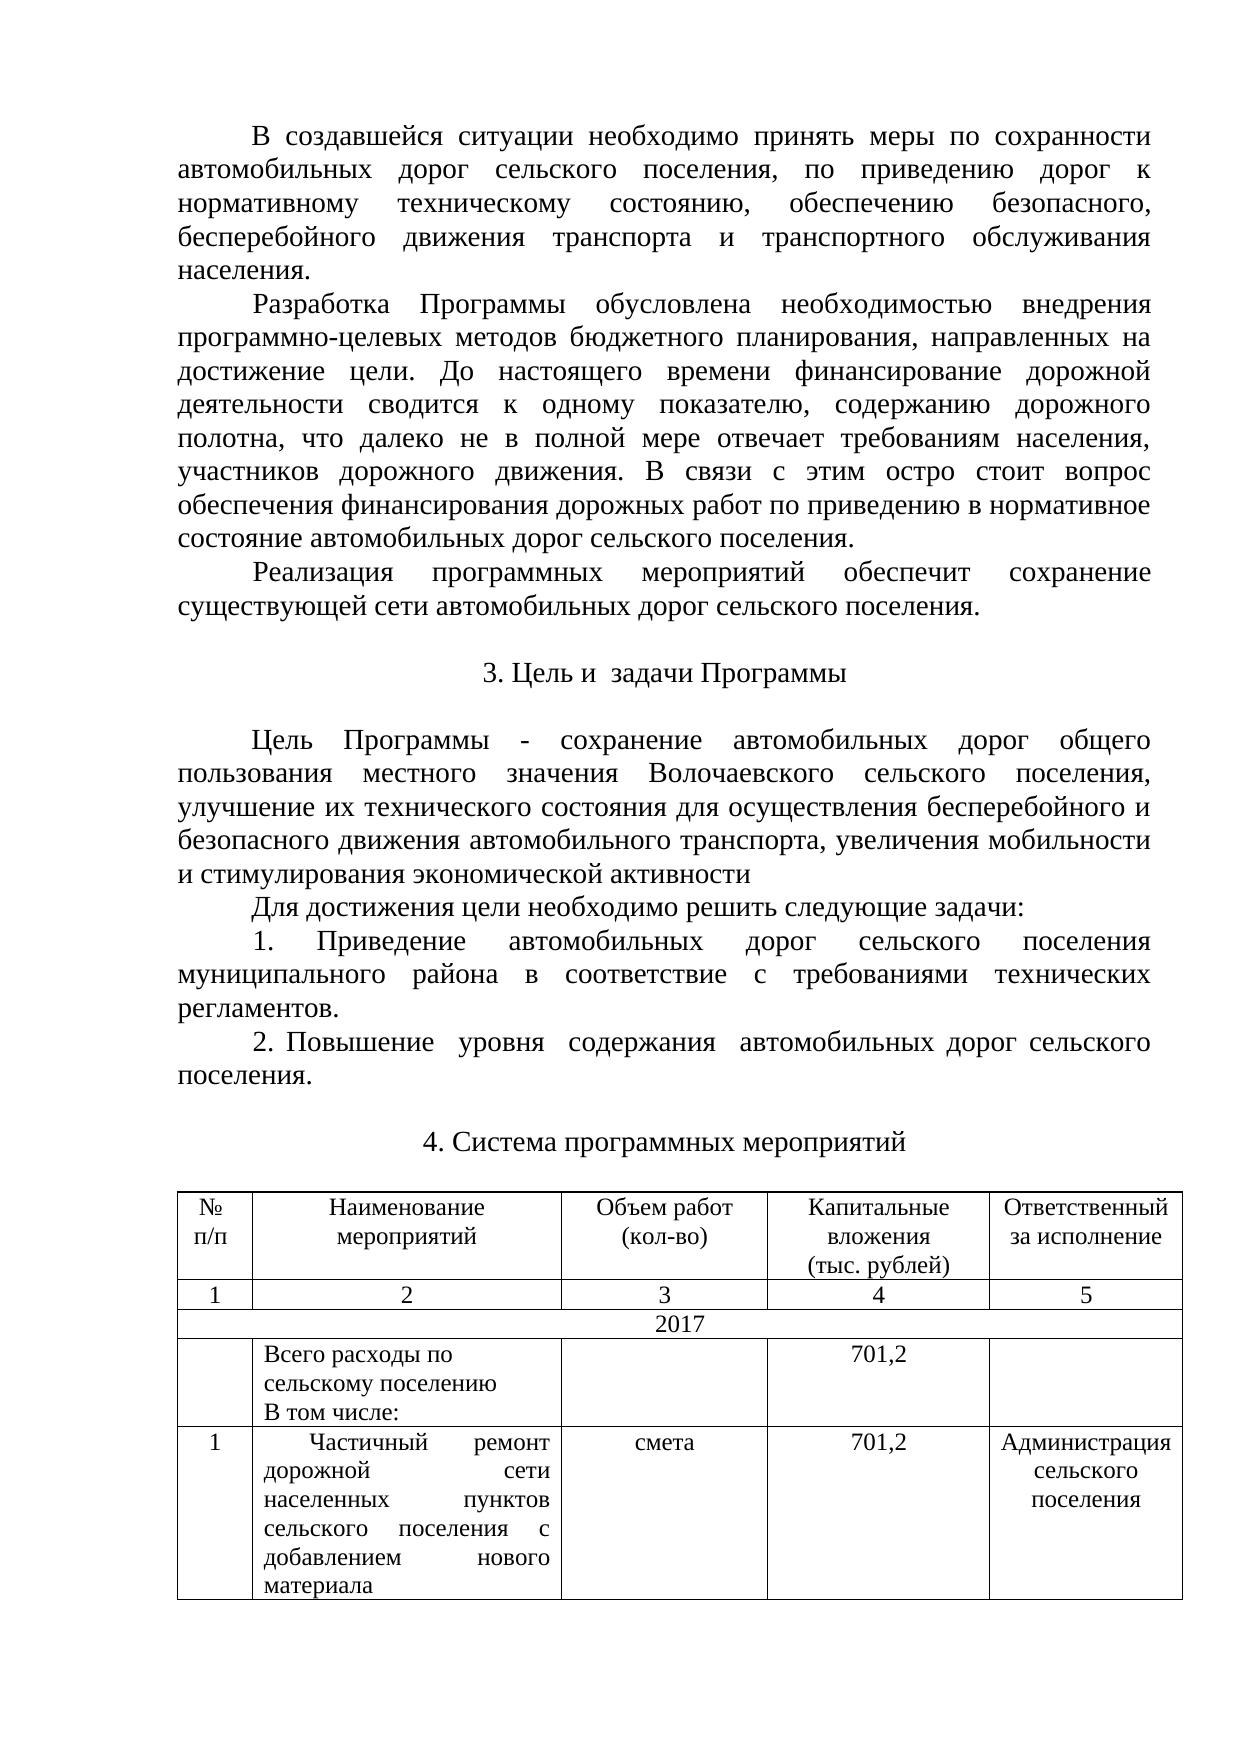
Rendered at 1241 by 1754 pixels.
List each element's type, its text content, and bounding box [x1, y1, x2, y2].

table_header Ответственный за исполнение [990, 1193, 1182, 1279]
table_header Капитальные вложения (тыс. рублей) [768, 1193, 989, 1279]
table_header Объем работ (кол-во) [562, 1193, 767, 1279]
table_cell 701,2 [768, 1427, 989, 1599]
table_cell 5 [990, 1280, 1182, 1308]
table_cell смета [562, 1427, 767, 1599]
table_cell 1 [178, 1280, 252, 1308]
table_cell Администрация сельского поселения [990, 1427, 1182, 1599]
text 4. Система программных мероприятий [177, 1124, 1152, 1158]
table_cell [253, 1339, 561, 1426]
table_cell 4 [768, 1280, 989, 1308]
text Для достижения цели необходимо решить следующие задачи: [177, 889, 1152, 923]
table_cell [178, 1339, 252, 1426]
table_cell [990, 1339, 1182, 1426]
text В создавшейся ситуации необходимо принять меры по сохранности автомобильных дорог сельского поселения, по приведению дорог к нормативному техническому состоянию, обеспечению безопасного, бесперебойного движения транспорта и транспортного обслуживания населения. [177, 118, 1152, 286]
text 1. Приведение автомобильных дорог сельского поселения муниципального района в соответствие с требованиями технических регламентов. [177, 923, 1152, 1024]
text 2. Повышение уровня содержания автомобильных дорог сельского поселения. [177, 1024, 1152, 1091]
table_cell 3 [562, 1280, 767, 1308]
table_header № п/п [178, 1193, 252, 1279]
table_cell 2 [253, 1280, 561, 1308]
text Реализация программных мероприятий обеспечит сохранение существующей сети автомобильных дорог сельского поселения. [177, 554, 1152, 621]
text Разработка Программы обусловлена необходимостью внедрения программно-целевых методов бюджетного планирования, направленных на достижение цели. До настоящего времени финансирование дорожной деятельности сводится к одному показателю, содержанию дорожного полотна, что далеко не в полной мере отвечает требованиям населения, участников дорожного движения. В связи с этим остро стоит вопрос обеспечения финансирования дорожных работ по приведению в нормативное состояние автомобильных дорог сельского поселения. [177, 286, 1152, 554]
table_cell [253, 1427, 561, 1599]
text Цель Программы - сохранение автомобильных дорог общего пользования местного значения Волочаевского сельского поселения, улучшение их технического состояния для осуществления бесперебойного и безопасного движения автомобильного транспорта, увеличения мобильности и стимулирования экономической активности [177, 722, 1152, 889]
table_header Наименование мероприятий [253, 1193, 561, 1279]
text 3. Цель и задачи Программы [177, 655, 1152, 688]
table_cell 2017 [178, 1310, 1182, 1338]
table_cell 1 [178, 1427, 252, 1599]
table_cell [562, 1339, 767, 1426]
table_cell 701,2 [768, 1339, 989, 1426]
